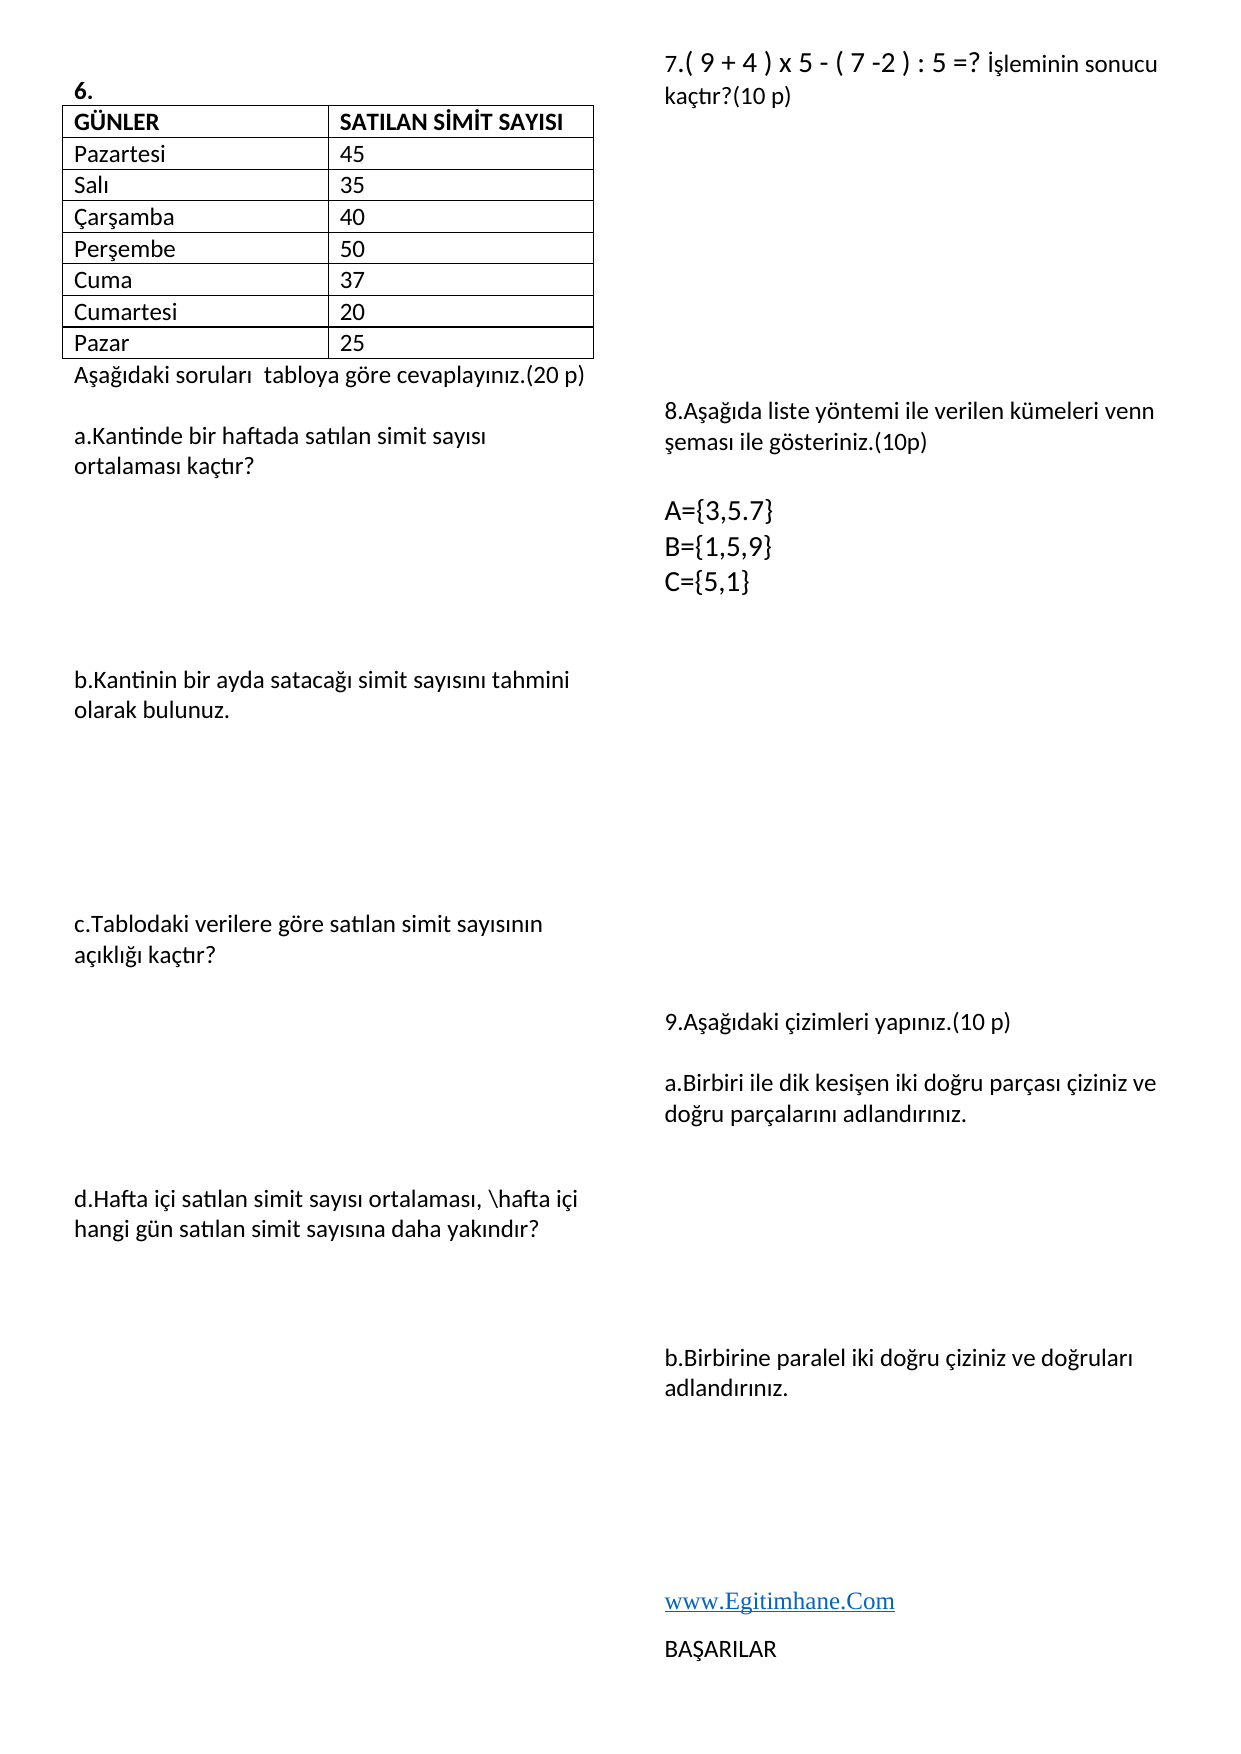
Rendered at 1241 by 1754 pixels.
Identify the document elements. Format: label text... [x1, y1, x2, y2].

text b.Kantinin bir ayda satacağı simit sayısını tahmini olarak bulunuz. [74, 664, 591, 725]
text BAŞARILAR [664, 1633, 1181, 1664]
text c.Tablodaki verilere göre satılan simit sayısının açıklığı kaçtır? [74, 908, 591, 969]
table_cell Pazar [63, 328, 328, 358]
table_header SATILAN SİMİT SAYISI [329, 106, 593, 137]
table_cell 40 [329, 201, 593, 232]
table_cell 37 [329, 264, 593, 295]
text C={5,1} [664, 563, 1181, 599]
table_cell 35 [329, 170, 593, 200]
text A={3,5.7} [664, 492, 1181, 528]
table_cell Çarşamba [63, 201, 328, 232]
text 8.Aşağıda liste yöntemi ile verilen kümeleri venn şeması ile gösteriniz.(10p) [664, 396, 1181, 457]
table_cell 20 [329, 296, 593, 326]
table_header GÜNLER [63, 106, 328, 137]
table_cell Perşembe [63, 233, 328, 263]
text b.Birbirine paralel iki doğru çiziniz ve doğruları adlandırınız. [664, 1342, 1181, 1403]
table_cell Salı [63, 170, 328, 200]
table_cell 25 [329, 328, 593, 358]
table_cell Cumartesi [63, 296, 328, 326]
text 7.( 9 + 4 ) x 5 - ( 7 -2 ) : 5 =? İşleminin sonucu kaçtır?(10 p) [664, 44, 1181, 111]
text Aşağıdaki soruları tabloya göre cevaplayınız.(20 p) [74, 359, 591, 389]
text 6. [74, 75, 591, 105]
text www.Egitimhane.Com [664, 1586, 1181, 1615]
table_cell 50 [329, 233, 593, 263]
text B={1,5,9} [664, 528, 1181, 563]
text a.Birbiri ile dik kesişen iki doğru parçası çiziniz ve doğru parçalarını adlandırınız. [664, 1067, 1181, 1128]
table_cell Cuma [63, 264, 328, 295]
table_cell Pazartesi [63, 138, 328, 168]
text 9.Aşağıdaki çizimleri yapınız.(10 p) [664, 1006, 1181, 1037]
text d.Hafta içi satılan simit sayısı ortalaması, \hafta içi hangi gün satılan simit sayısına daha yakındır? [74, 1183, 591, 1244]
text a.Kantinde bir haftada satılan simit sayısı ortalaması kaçtır? [74, 420, 591, 481]
table_cell 45 [329, 138, 593, 168]
